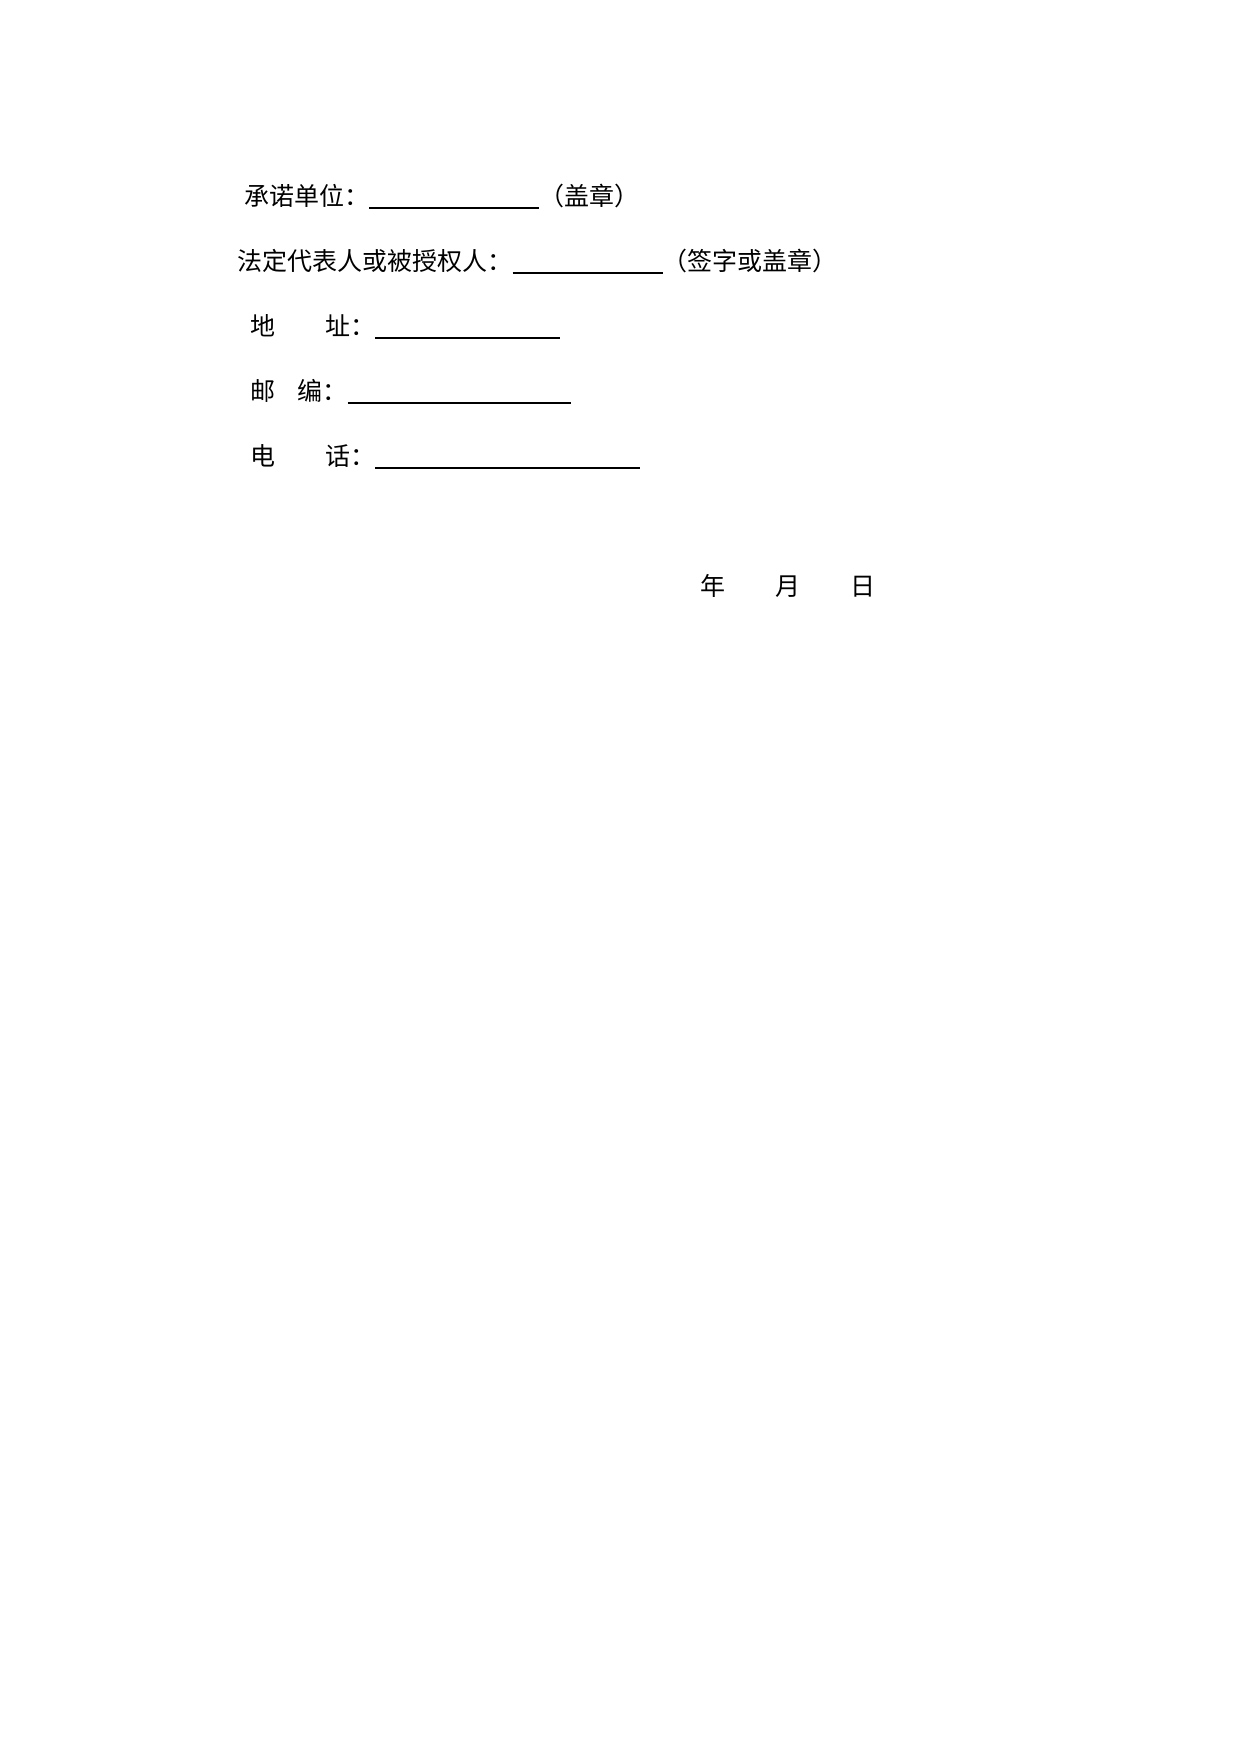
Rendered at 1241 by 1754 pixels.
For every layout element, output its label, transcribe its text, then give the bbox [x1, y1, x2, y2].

text 承诺单位： （盖章） [187, 162, 1053, 227]
text 年 月 日 [187, 552, 1053, 617]
text 法定代表人或被授权人： （签字或盖章） [187, 227, 1053, 292]
text 电 话： [200, 422, 1053, 487]
text 邮 编： [200, 357, 1053, 422]
text 地 址： [187, 292, 1053, 357]
